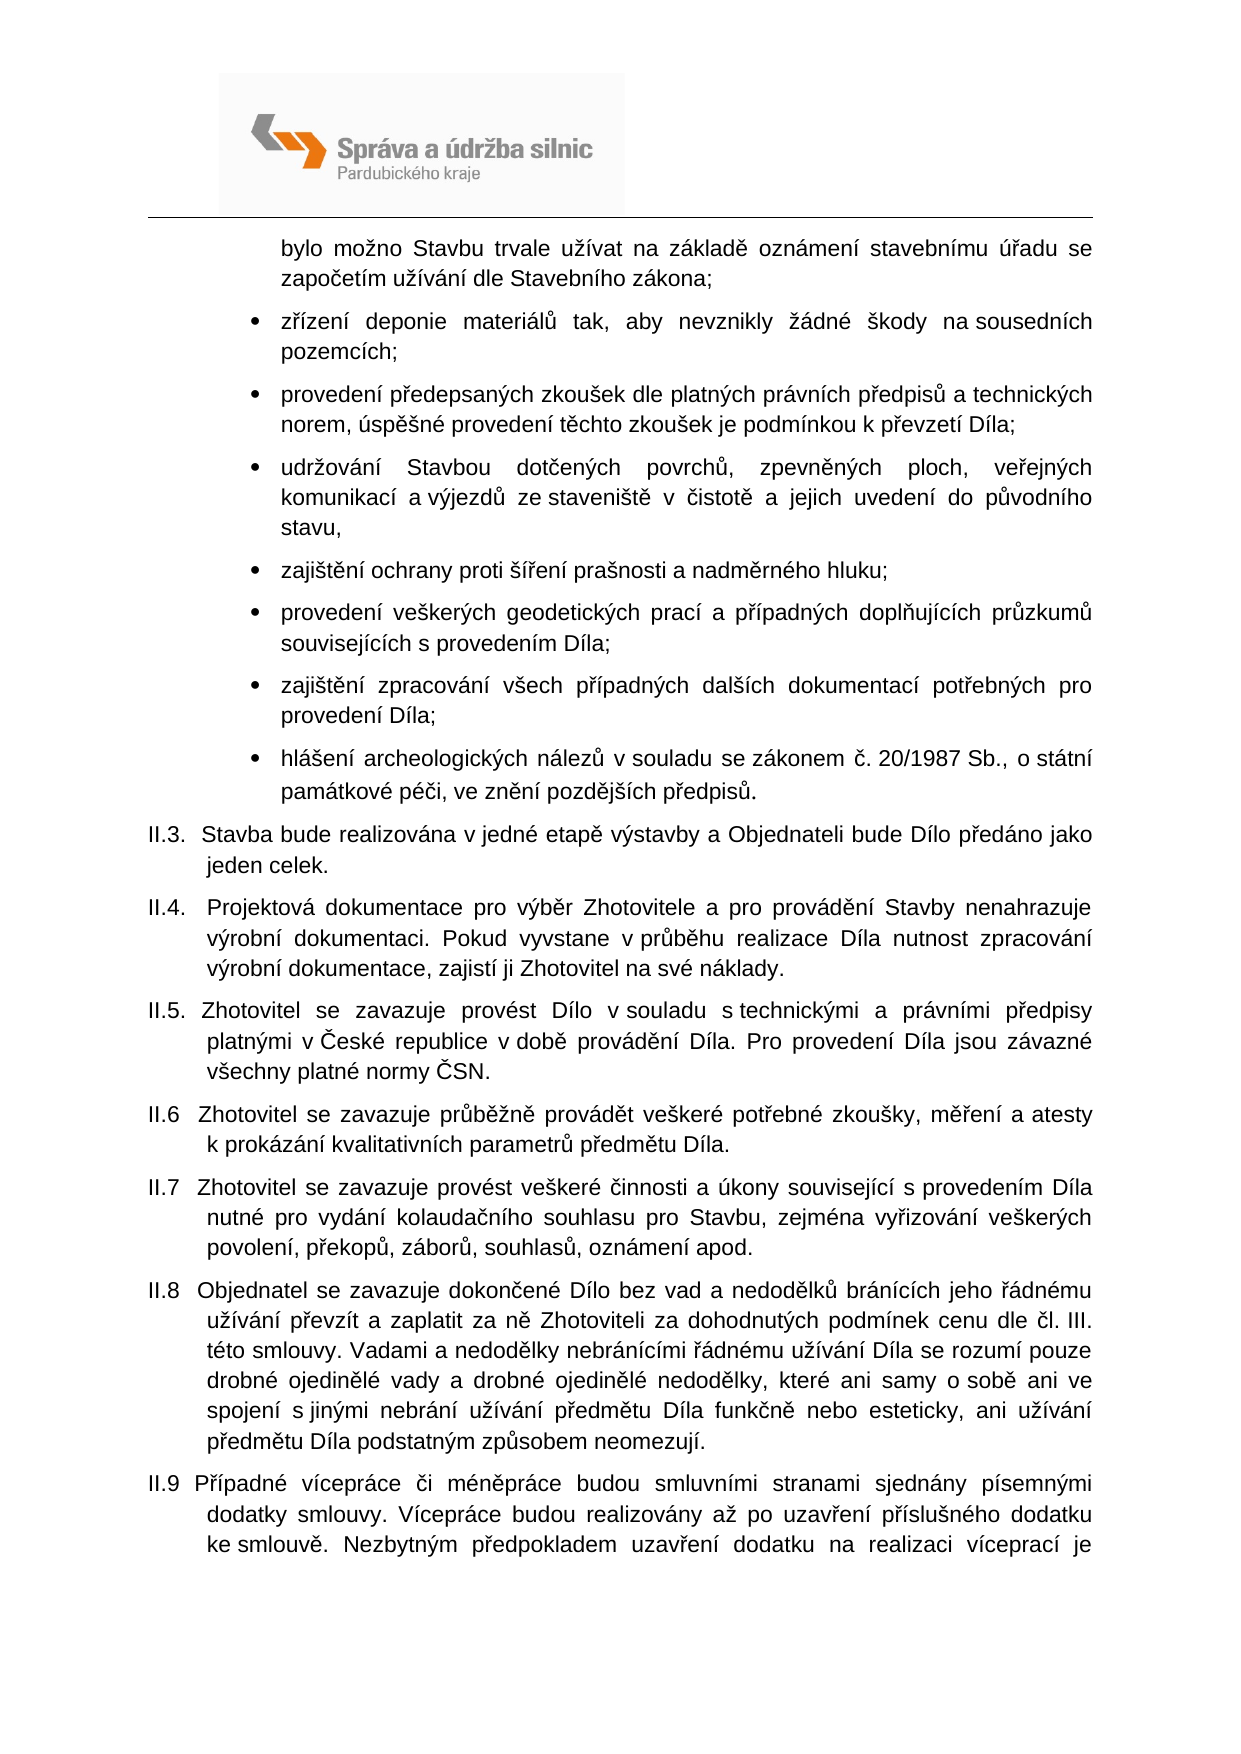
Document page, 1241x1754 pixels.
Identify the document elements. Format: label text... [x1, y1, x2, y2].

list hlášení archeologických nálezů v souladu se zákonem č. 20/1987 Sb., o státní památkové péči, ve znění pozdějších předpisů. [251, 745, 1093, 804]
text II.5. Zhotovitel se zavazuje provést Dílo v souladu s technickými a právními předpisy platnými v České republice v době provádění Díla. Pro provedení Díla jsou závazné všechny platné normy ČSN. [148, 997, 1093, 1084]
text II.3. Stavba bude realizována v jedné etapě výstavby a Objednateli bude Dílo předáno jako jeden celek. [148, 821, 1093, 878]
list udržování Stavbou dotčených povrchů, zpevněných ploch, veřejných komunikací a výjezdů ze staveniště v čistotě a jejich uvedení do původního stavu, [251, 453, 1093, 540]
text II.8 Objednatel se zavazuje dokončené Dílo bez vad a nedodělků bránících jeho řádnému užívání převzít a zaplatit za ně Zhotoviteli za dohodnutých podmínek cenu dle čl. III. této smlouvy. Vadami a nedodělky nebránícími řádnému užívání Díla se rozumí pouze drobné ojedinělé vady a drobné ojedinělé nedodělky, které ani samy o sobě ani ve spojení s jinými nebrání užívání předmětu Díla funkčně nebo esteticky, ani užívání předmětu Díla podstatným způsobem neomezují. [148, 1277, 1093, 1454]
list provedení veškerých geodetických prací a případných doplňujících průzkumů souvisejících s provedením Díla; [251, 599, 1093, 656]
list zajištění ochrany proti šíření prašnosti a nadměrného hluku; [251, 557, 1093, 583]
list provedení předepsaných zkoušek dle platných právních předpisů a technických norem, úspěšné provedení těchto zkoušek je podmínkou k převzetí Díla; [251, 381, 1093, 437]
text II.7 Zhotovitel se zavazuje provést veškeré činnosti a úkony související s provedením Díla nutné pro vydání kolaudačního souhlasu pro Stavbu, zejména vyřizování veškerých povolení, překopů, záborů, souhlasů, oznámení apod. [148, 1173, 1093, 1260]
list zřízení deponie materiálů tak, aby nevznikly žádné škody na sousedních pozemcích; [251, 308, 1093, 364]
text II.4. Projektová dokumentace pro výběr Zhotovitele a pro provádění Stavby nenahrazuje výrobní dokumentaci. Pokud vyvstane v průběhu realizace Díla nutnost zpracování výrobní dokumentace, zajistí ji Zhotovitel na své náklady. [148, 894, 1093, 981]
text II.6 Zhotovitel se zavazuje průběžně provádět veškeré potřebné zkoušky, měření a atesty k prokázání kvalitativních parametrů předmětu Díla. [148, 1101, 1093, 1157]
list zajištění zpracování všech případných dalších dokumentací potřebných pro provedení Díla; [251, 672, 1093, 729]
picture [218, 73, 625, 215]
